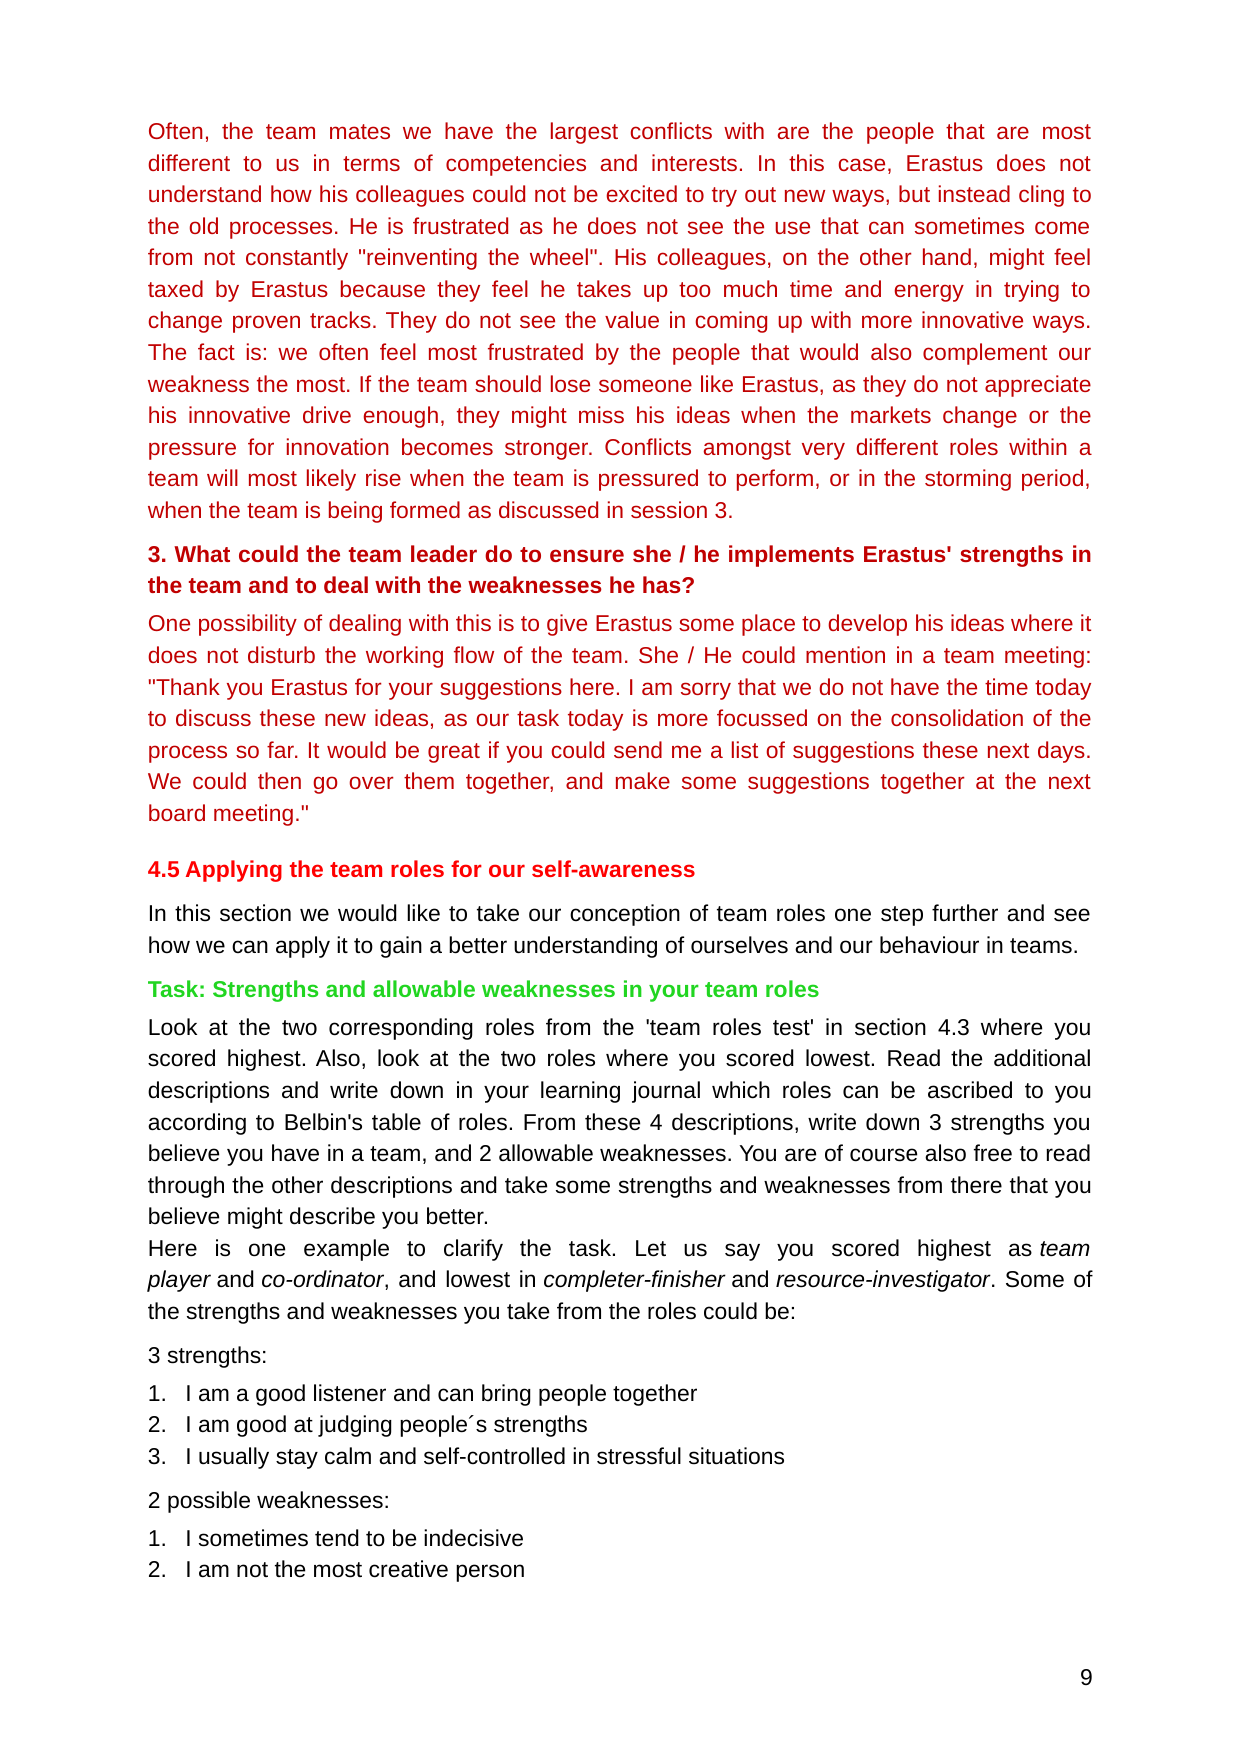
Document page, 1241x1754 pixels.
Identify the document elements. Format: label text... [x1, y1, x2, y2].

list I am not the most creative person [148, 1556, 1092, 1583]
text Often, the team mates we have the largest conflicts with are the people that are most different to us in terms of competencies and interests. In this case, Erastus does not understand how his colleagues could not be excited to try out new ways, but instead cling to the old processes. He is frustrated as he does not see the use that can sometimes come from not constantly "reinventing the wheel". His colleagues, on the other hand, might feel taxed by Erastus because they feel he takes up too much time and energy in trying to change proven tracks. They do not see the value in coming up with more innovative ways. The fact is: we often feel most frustrated by the people that would also complement our weakness the most. If the team should lose someone like Erastus, as they do not appreciate his innovative drive enough, they might miss his ideas when the markets change or the pressure for innovation becomes stronger. Conflicts amongst very different roles within a team will most likely rise when the team is pressured to perform, or in the storming period, when the team is being formed as discussed in session 3. [148, 118, 1092, 523]
list I am good at judging people´s strengths [148, 1411, 1092, 1438]
text 3 strengths: [148, 1342, 1092, 1368]
list I usually stay calm and self-controlled in stressful situations [148, 1443, 1092, 1469]
text In this section we would like to take our conception of team roles one step further and see how we can apply it to gain a better understanding of ourselves and our behaviour in teams. [148, 900, 1092, 958]
text Look at the two corresponding roles from the 'team roles test' in section 4.3 where you scored highest. Also, look at the two roles where you scored lowest. Read the additional descriptions and write down in your learning journal which roles can be ascribed to you according to Belbin's table of roles. From these 4 descriptions, write down 3 strengths you believe you have in a team, and 2 allowable weaknesses. You are of course also free to read through the other descriptions and take some strengths and weaknesses from there that you believe might describe you better. [148, 1014, 1092, 1229]
list I am a good listener and can bring people together [148, 1380, 1092, 1406]
list I sometimes tend to be indecisive [148, 1525, 1092, 1551]
text One possibility of dealing with this is to give Erastus some place to develop his ideas where it does not disturb the working flow of the team. She / He could mention in a team meeting: "Thank you Erastus for your suggestions here. I am sorry that we do not have the time today to discuss these new ideas, as our task today is more focussed on the consolidation of the process so far. It would be great if you could send me a list of suggestions these next days. We could then go over them together, and make some suggestions together at the next board meeting." [148, 610, 1092, 826]
text 3. What could the team leader do to ensure she / he implements Erastus' strengths in the team and to deal with the weaknesses he has? [148, 541, 1092, 599]
text Here is one example to clarify the task. Let us say you scored highest as team player and co-ordinator, and lowest in completer-finisher and resource-investigator. Some of the strengths and weaknesses you take from the roles could be: [148, 1235, 1092, 1324]
subtitle 4.5 Applying the team roles for our self-awareness [148, 856, 1092, 883]
text 2 possible weaknesses: [148, 1487, 1092, 1513]
subtitle Task: Strengths and allowable weaknesses in your team roles [148, 976, 1092, 1002]
